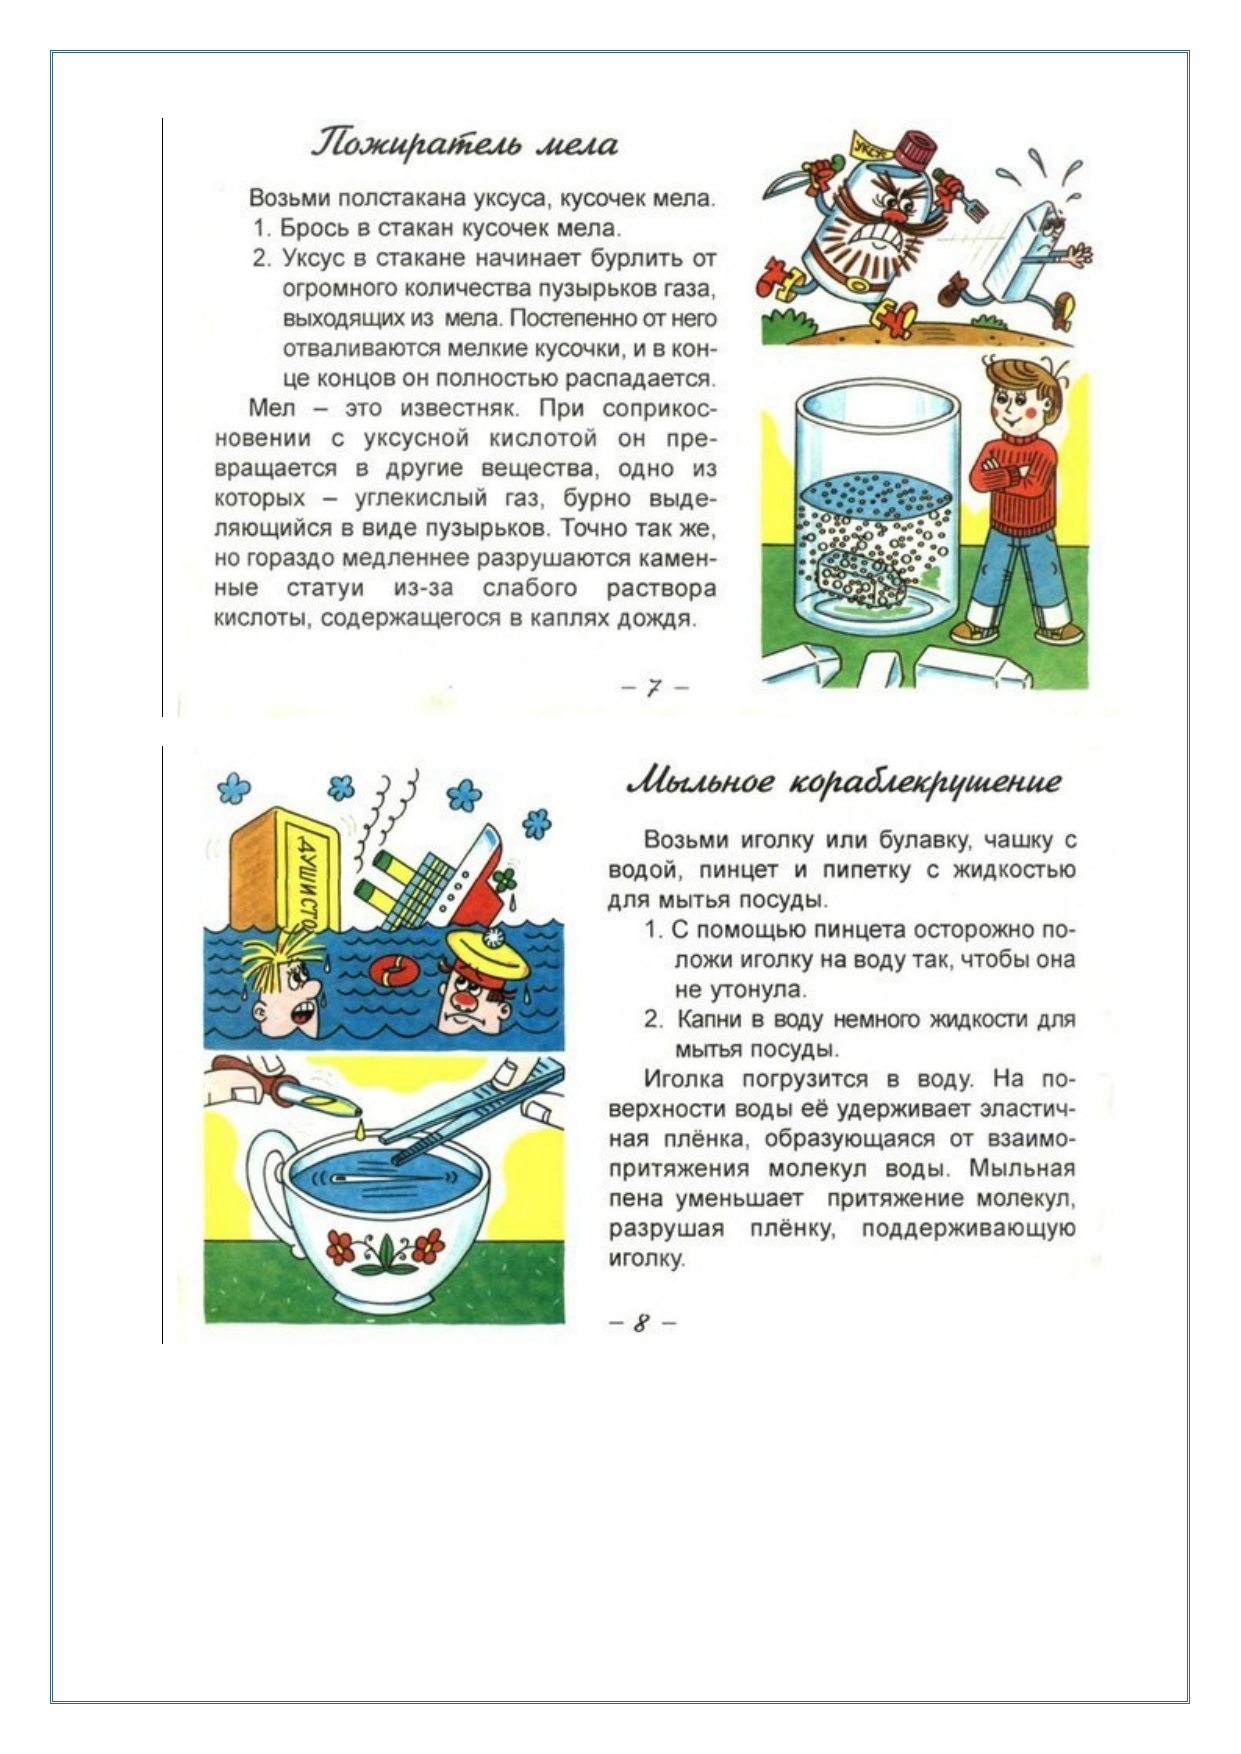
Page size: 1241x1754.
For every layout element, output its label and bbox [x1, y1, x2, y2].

picture [177, 745, 1121, 1345]
picture [177, 118, 1121, 717]
